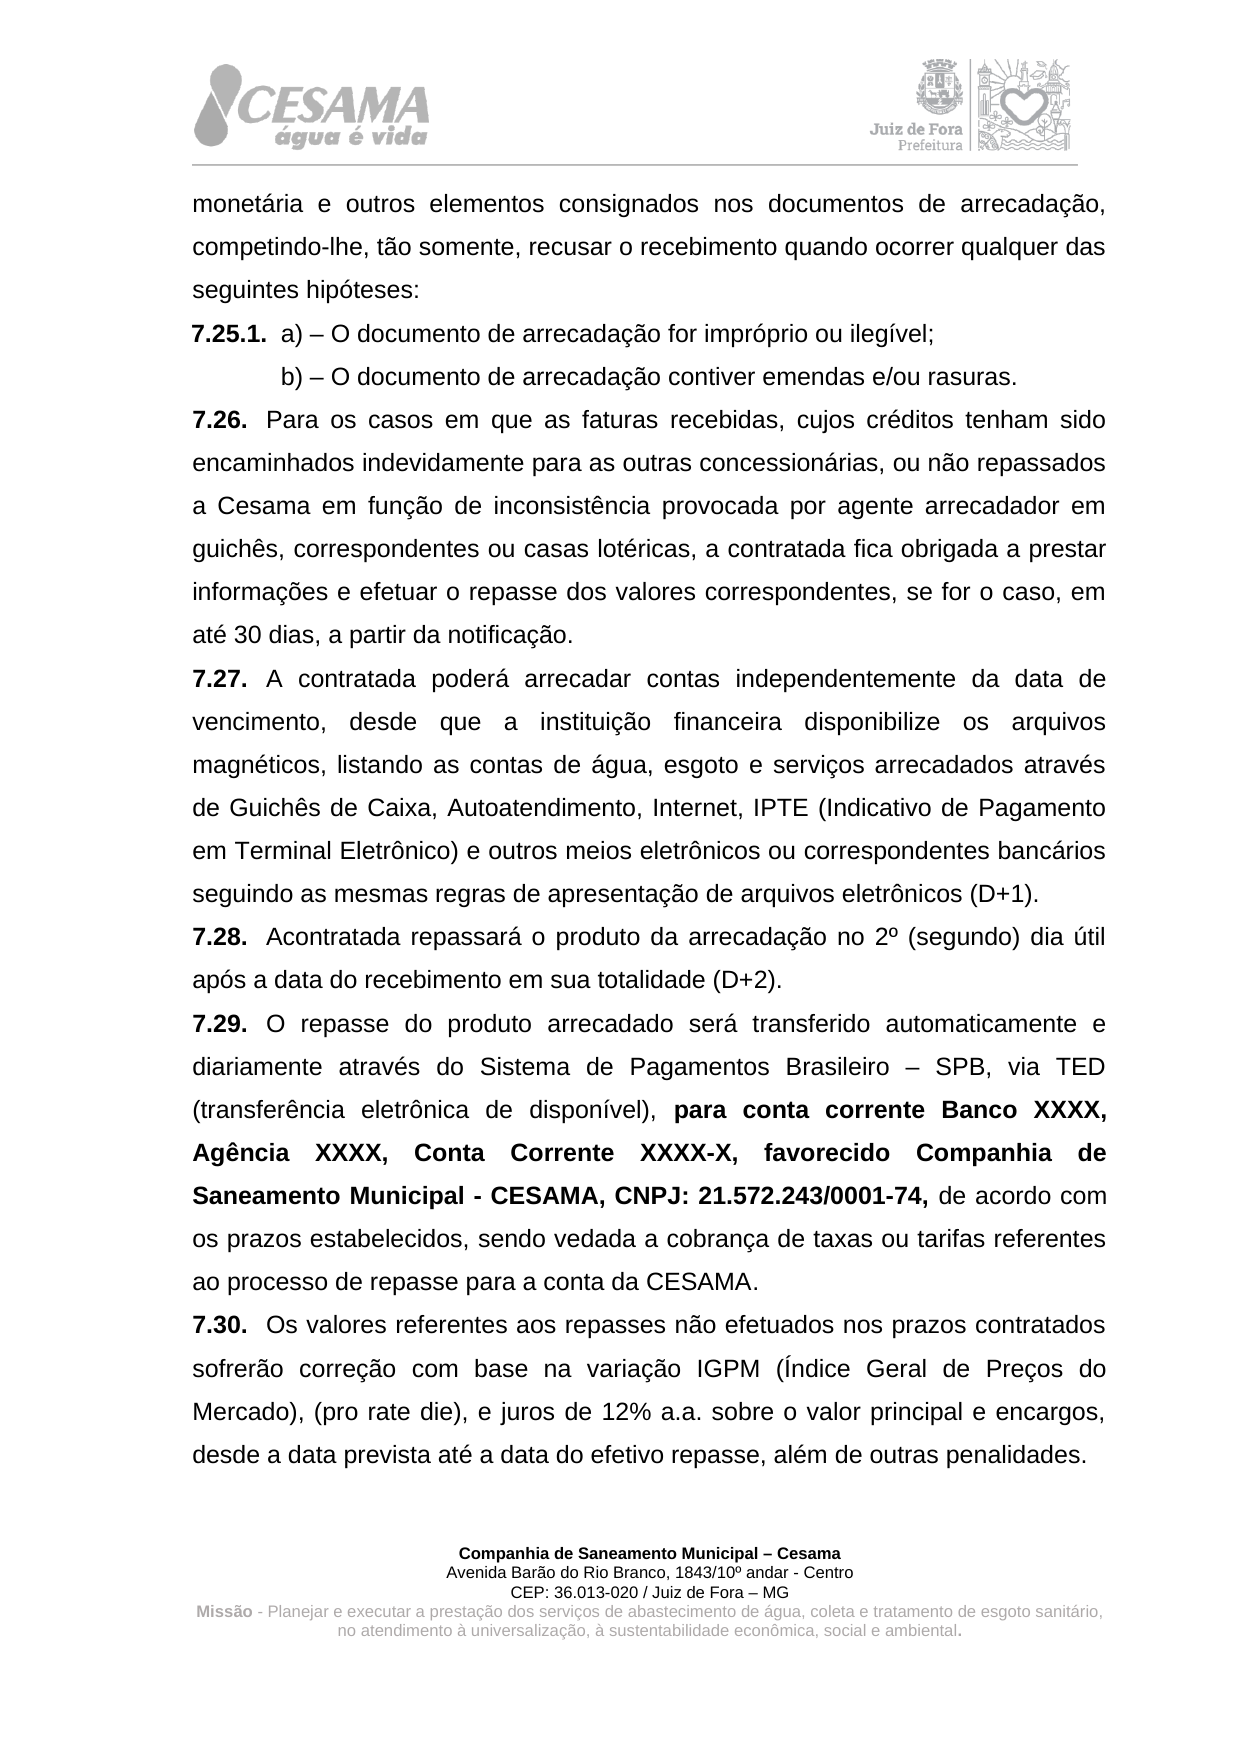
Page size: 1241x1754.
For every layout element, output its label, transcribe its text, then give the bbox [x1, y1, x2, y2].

list Para os casos em que as faturas recebidas, cujos créditos tenham sido encaminhados indevidamente para as outras concessionárias, ou não repassados a Cesama em função de inconsistência provocada por agente arrecadador em guichês, correspondentes ou casas lotéricas, a contratada fica obrigada a prestar informações e efetuar o repasse dos valores correspondentes, se for o caso, em até 30 dias, a partir da notificação. [192, 405, 1107, 649]
list a) – O documento de arrecadação for impróprio ou ilegível; b) – O documento de arrecadação contiver emendas e/ou rasuras. [191, 319, 1107, 391]
list A contratada poderá arrecadar contas independentemente da data de vencimento, desde que a instituição financeira disponibilize os arquivos magnéticos, listando as contas de água, esgoto e serviços arrecadados através de Guichês de Caixa, Autoatendimento, Internet, IPTE (Indicativo de Pagamento em Terminal Eletrônico) e outros meios eletrônicos ou correspondentes bancários seguindo as mesmas regras de apresentação de arquivos eletrônicos (D+1). [192, 664, 1107, 908]
picture [192, 59, 1078, 166]
list Acontratada repassará o produto da arrecadação no 2º (segundo) dia útil após a data do recebimento em sua totalidade (D+2). [192, 922, 1107, 994]
list O repasse do produto arrecadado será transferido automaticamente e diariamente através do Sistema de Pagamentos Brasileiro – SPB, via TED (transferência eletrônica de disponível), para conta corrente Banco XXXX, Agência XXXX, Conta Corrente XXXX-X, favorecido Companhia de Saneamento Municipal - CESAMA, CNPJ: 21.572.243/0001-74, de acordo com os prazos estabelecidos, sendo vedada a cobrança de taxas ou tarifas referentes ao processo de repasse para a conta da CESAMA. [192, 1009, 1107, 1296]
list Os valores referentes aos repasses não efetuados nos prazos contratados sofrerão correção com base na variação IGPM (Índice Geral de Preços do Mercado), (pro rate die), e juros de 12% a.a. sobre o valor principal e encargos, desde a data prevista até a data do efetivo repasse, além de outras penalidades. [192, 1311, 1107, 1469]
